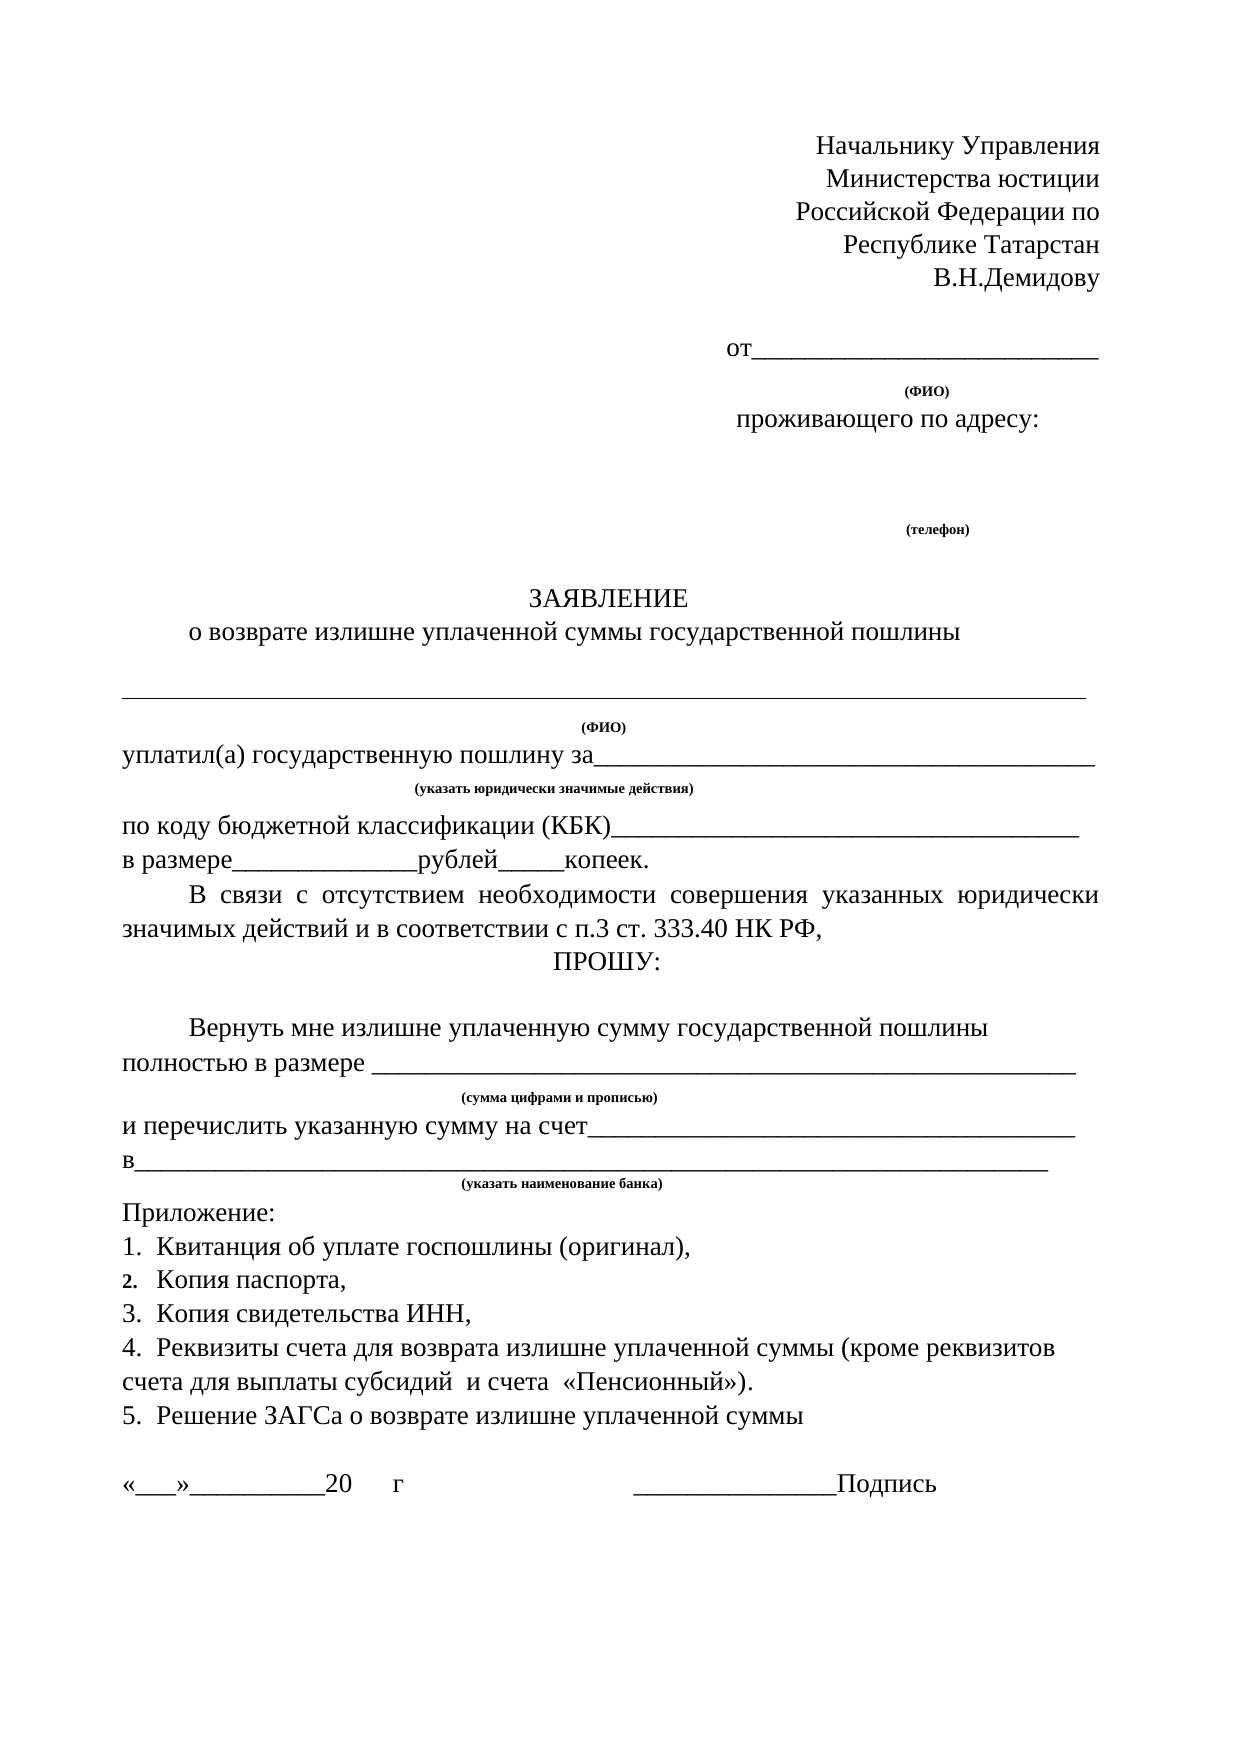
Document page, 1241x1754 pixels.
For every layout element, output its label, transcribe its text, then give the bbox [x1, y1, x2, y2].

list Реквизиты счета для возврата излишне уплаченной суммы (кроме реквизитов счета для выплаты субсидий и счета «Пенсионный»). [122, 1330, 1100, 1398]
text (телефон) [906, 521, 1100, 538]
list Решение ЗАГСа о возврате излишне уплаченной суммы [122, 1398, 1100, 1432]
text Вернуть мне излишне уплаченную сумму государственной пошлины полностью в размере ____________________________________________________ [122, 1009, 1100, 1078]
list Копия паспорта, [122, 1262, 1100, 1296]
text (указать юридически значимые действия) [122, 780, 693, 797]
text о возврате излишне уплаченной суммы государственной пошлины [188, 615, 1100, 646]
text от [726, 331, 1100, 362]
text ЗАЯВЛЕНИЕ [122, 582, 1096, 613]
text (указать наименование банка) [461, 1175, 1100, 1192]
text (ФИО) [122, 718, 1086, 735]
text ПРОШУ: [122, 944, 1092, 976]
text уплатил(а) государственную пошлину за_____________________________________ [122, 738, 1100, 769]
list Копия свидетельства ИНН, [122, 1296, 1100, 1330]
text (ФИО) [904, 383, 1100, 400]
text Приложение: [122, 1196, 1100, 1227]
text в размере рублей копеек. [122, 841, 1100, 876]
list Квитанция об уплате госпошлины (оригинал), [122, 1228, 1100, 1262]
text (сумма цифрами и прописью) [461, 1089, 1100, 1106]
text проживающего по адресу: [736, 402, 1100, 433]
text «___»__________20 г _______________Подпись [122, 1466, 1100, 1499]
text по коду бюджетной классификации (КБК) [122, 807, 1100, 841]
text и перечислить указанную сумму на счет____________________________________ [122, 1109, 1100, 1140]
text Начальнику Управления Министерства юстиции Российской Федерации по Республике Татарстан В.Н.Демидову [738, 128, 1100, 293]
text в [122, 1143, 1100, 1174]
text В связи с отсутствием необходимости совершения указанных юридически значимых действий и в соответствии с п.3 ст. 333.40 НК РФ, [122, 876, 1100, 944]
